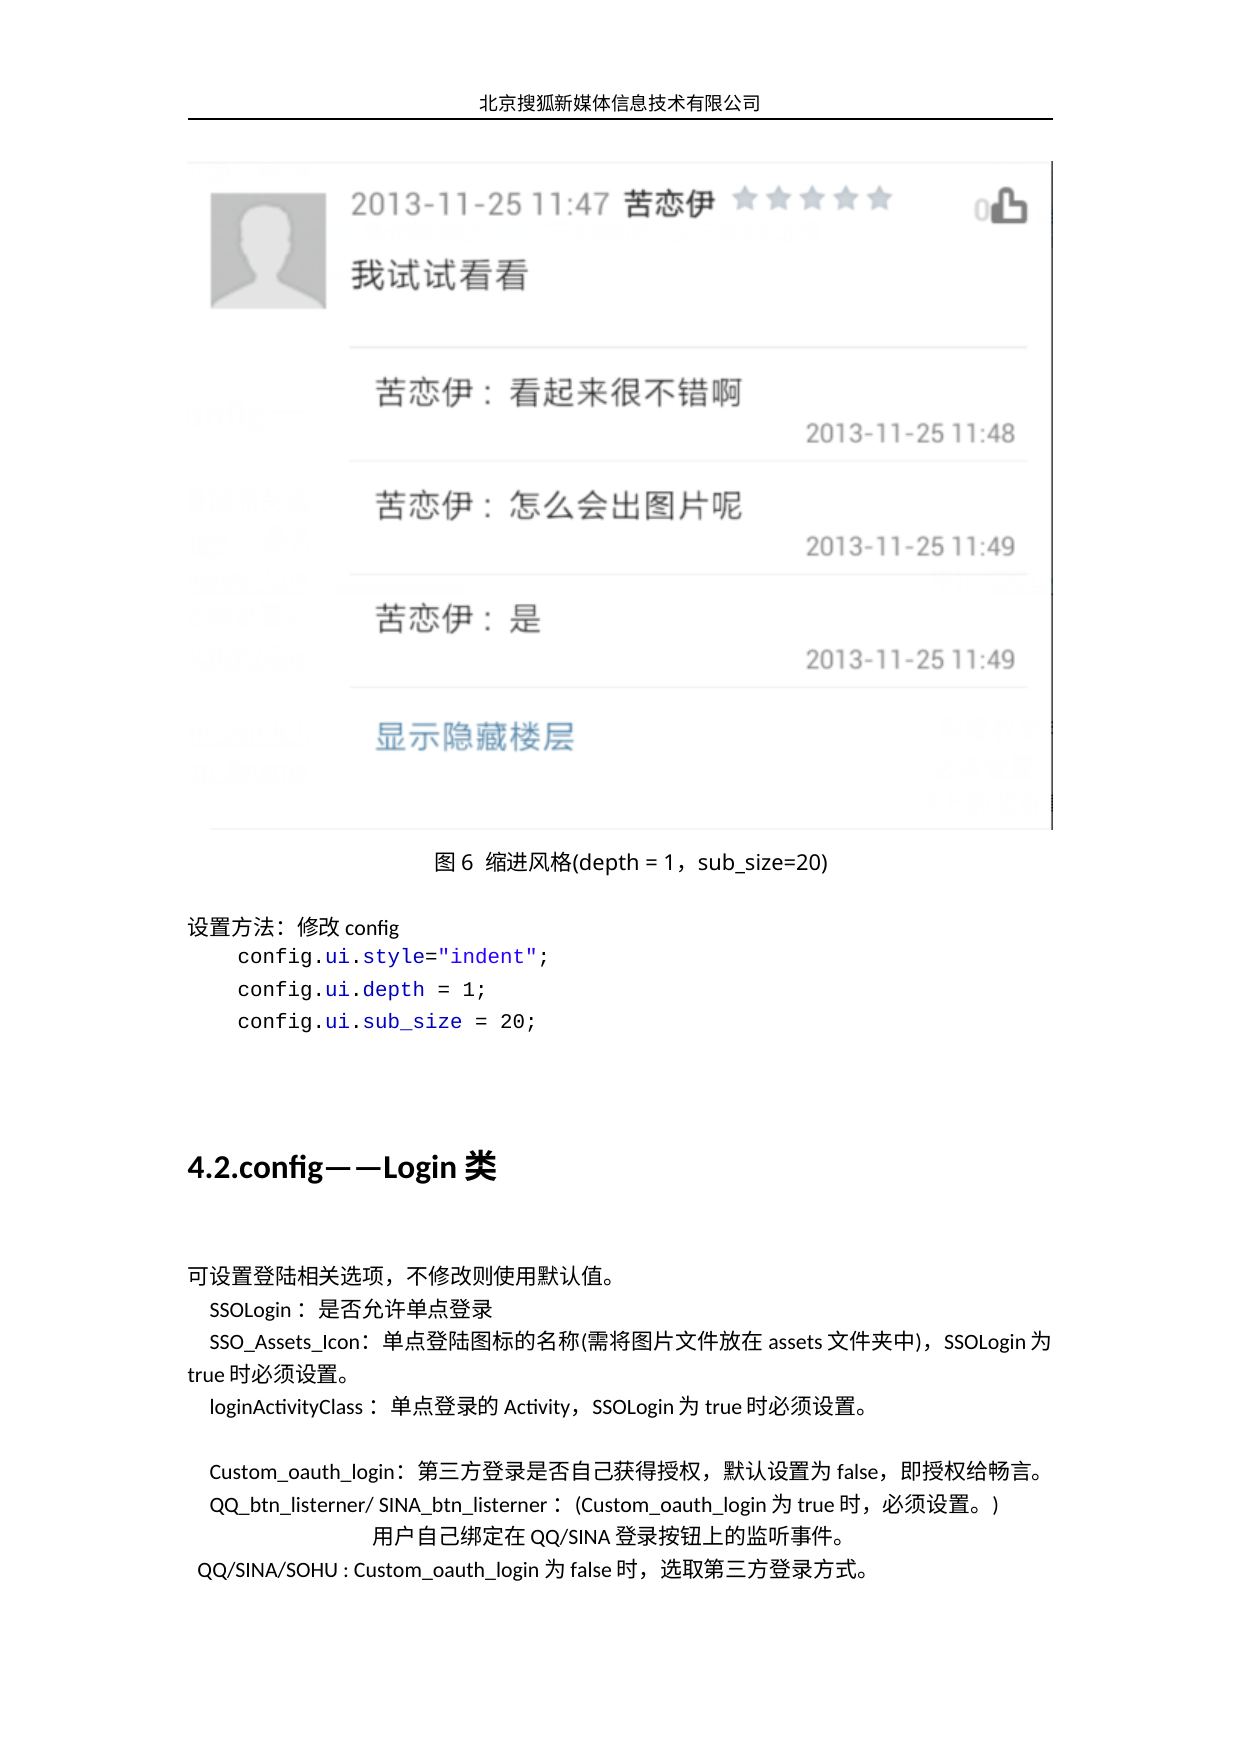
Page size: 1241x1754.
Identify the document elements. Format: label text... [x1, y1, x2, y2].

text QQ_btn_listerner/ SINA_btn_listerner ：(Custom_oauth_login为true时，必须设置。) [187, 1486, 1053, 1519]
text 可设置登陆相关选项，不修改则使用默认值。 [187, 1259, 1053, 1291]
text SSO_Assets_Icon：单点登陆图标的名称(需将图片文件放在assets文件夹中)，SSOLogin为true时必须设置。 [187, 1324, 1053, 1389]
text 图6 缩进风格(depth = 1，sub_size=20) [187, 844, 1053, 877]
text 用户自己绑定在QQ/SINA登录按钮上的监听事件。 [187, 1519, 1053, 1551]
picture [187, 161, 1053, 830]
subtitle 4.2.config——Login类 [187, 1132, 1053, 1197]
text loginActivityClass ：单点登录的Activity，SSOLogin为true时必须设置。 [187, 1389, 1053, 1421]
text Custom_oauth_login：第三方登录是否自己获得授权，默认设置为false，即授权给畅言。 [187, 1454, 1053, 1486]
text SSOLogin ：是否允许单点登录 [187, 1291, 1053, 1324]
text config.ui.depth = 1; [187, 974, 1053, 1007]
text 设置方法：修改config [187, 909, 1053, 942]
text config.ui.style="indent"; [187, 942, 1053, 974]
text config.ui.sub_size = 20; [187, 1007, 1053, 1039]
text QQ/SINA/SOHU : Custom_oauth_login为false时，选取第三方登录方式。 [187, 1551, 1053, 1584]
